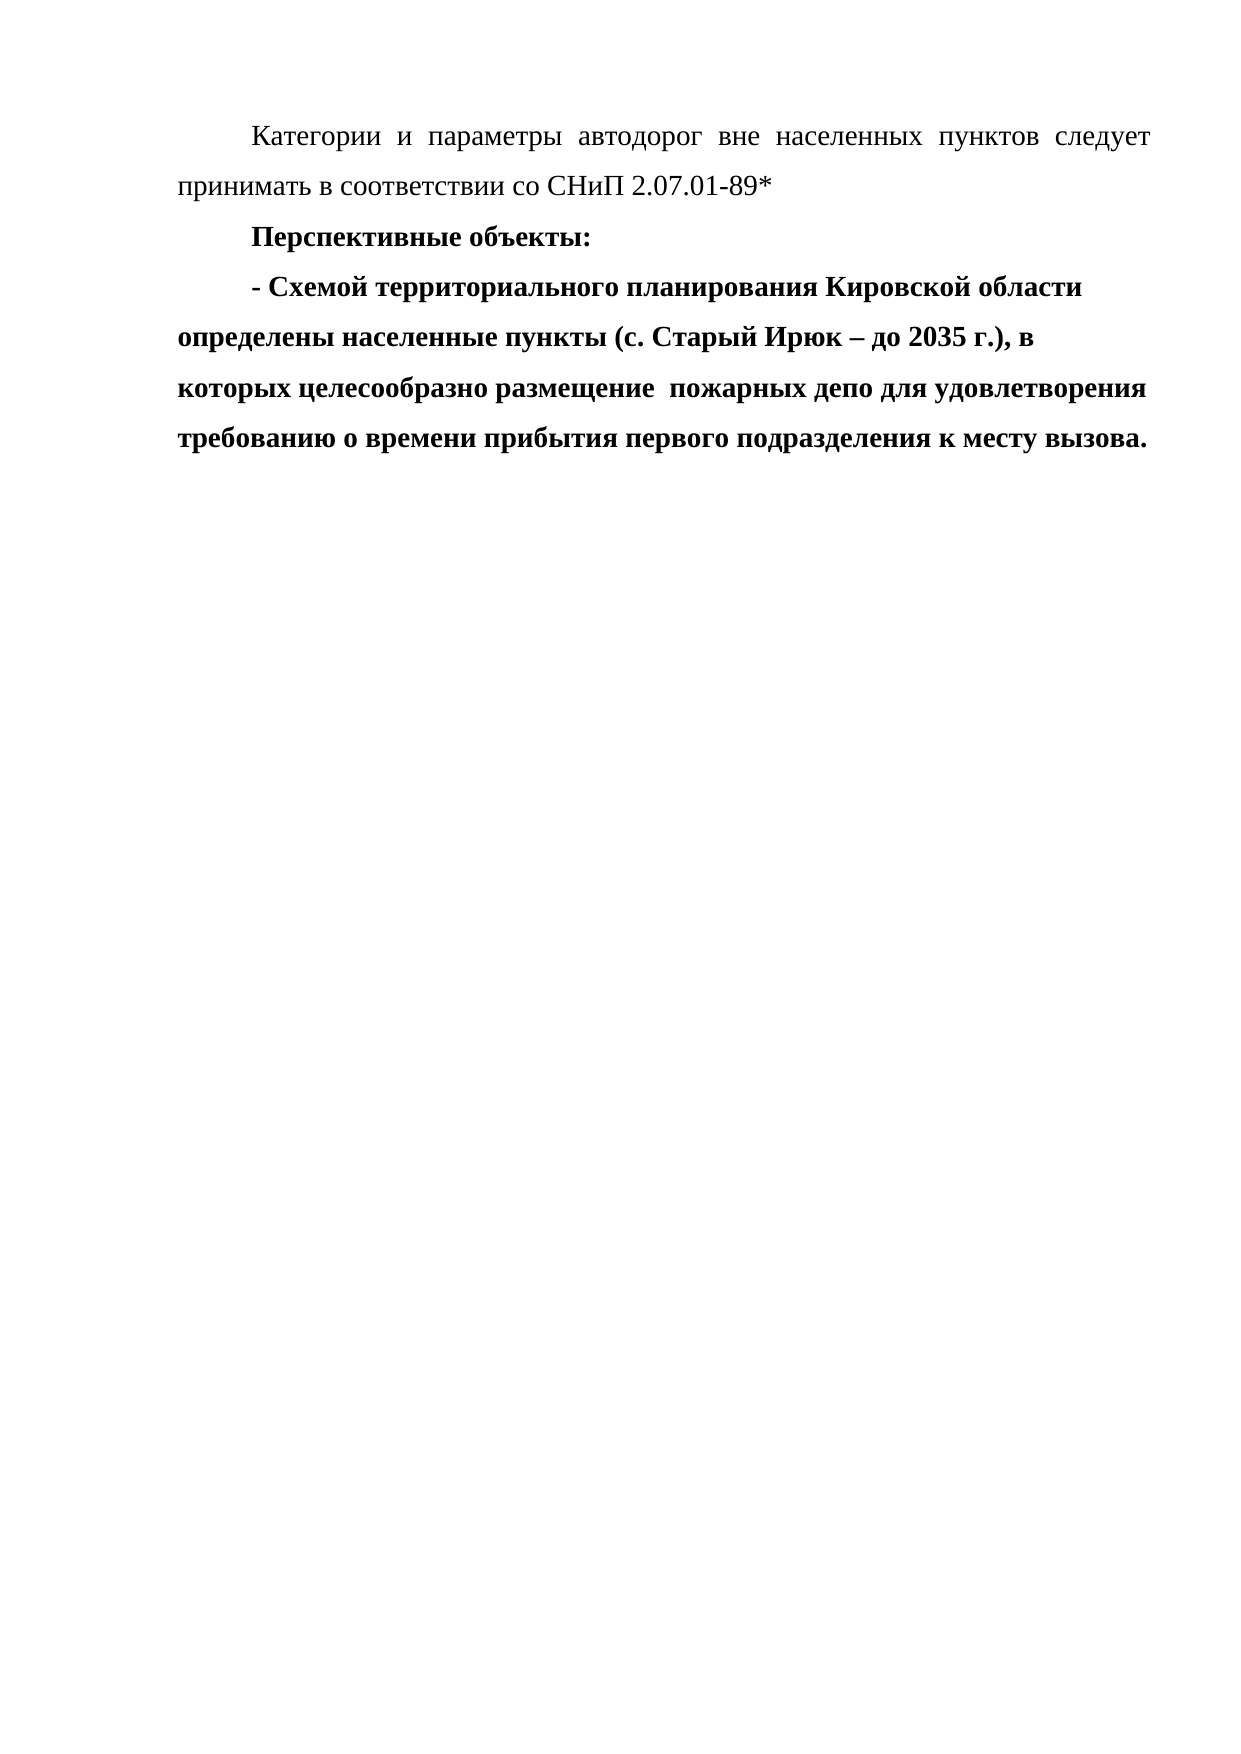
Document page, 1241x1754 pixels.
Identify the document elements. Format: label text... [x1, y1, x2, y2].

text Категории и параметры автодорог вне населенных пунктов следует принимать в соответствии со СНиП 2.07.01-89* [177, 118, 1152, 202]
text - Схемой территориального планирования Кировской области определены населенные пункты (с. Старый Ирюк – до .), в которых целесообразно размещение пожарных депо для удовлетворения требованию о времени прибытия первого подразделения к месту вызова. [177, 269, 1152, 453]
text Перспективные объекты: [177, 219, 1152, 252]
